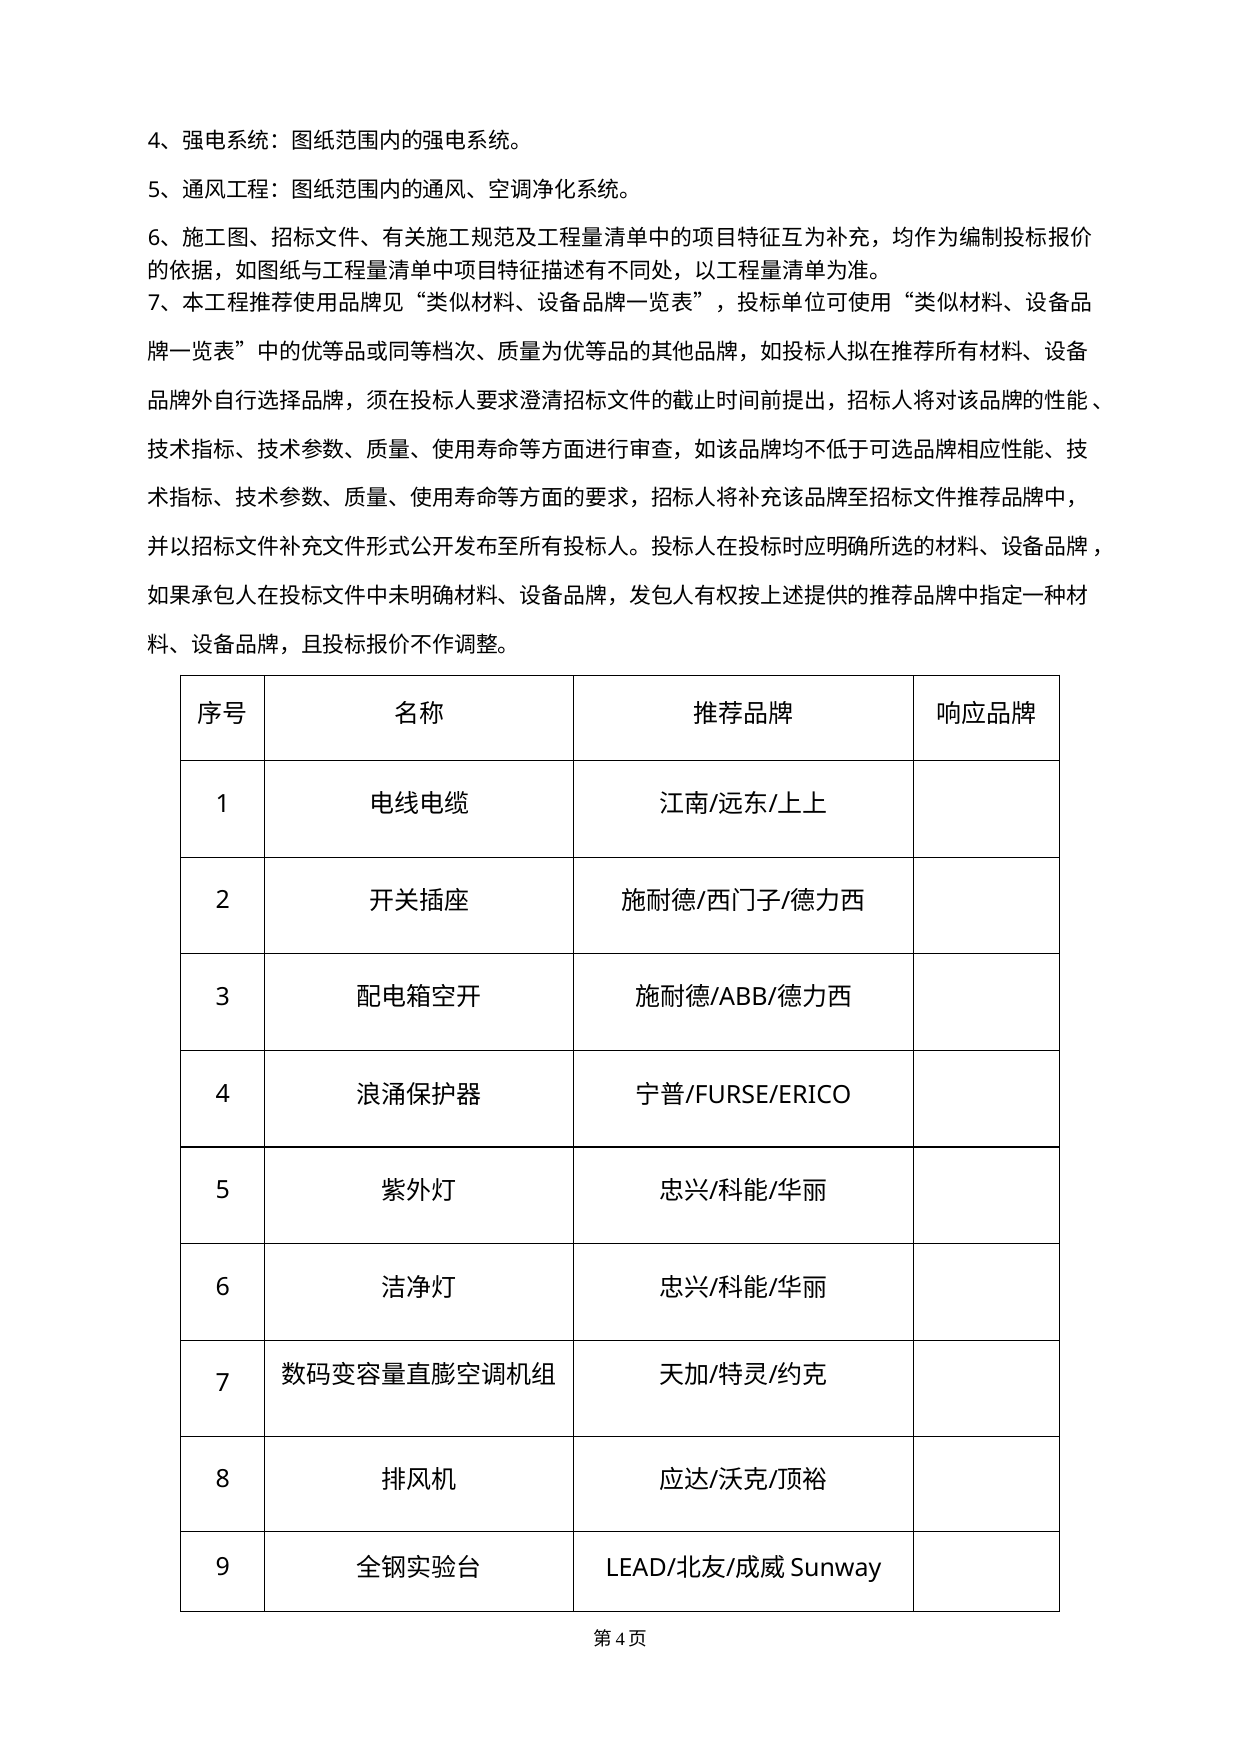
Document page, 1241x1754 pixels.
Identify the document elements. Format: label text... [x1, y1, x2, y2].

table_header 名称 [265, 676, 573, 760]
table_cell [914, 858, 1059, 953]
table_cell 天加/特灵/约克 [574, 1341, 913, 1436]
table_cell [914, 1244, 1059, 1339]
table_cell 数码变容量直膨空调机组 [265, 1341, 573, 1436]
table_cell 3 [181, 954, 264, 1050]
table_cell [914, 761, 1059, 857]
table_cell 施耐德/ABB/德力西 [574, 954, 913, 1050]
table_header 响应品牌 [914, 676, 1059, 760]
table_cell 江南/远东/上上 [574, 761, 913, 857]
table_cell 排风机 [265, 1437, 573, 1531]
text 6、施工图、招标文件、有关施工规范及工程量清单中的项目特征互为补充，均作为编制投标报价的依据，如图纸与工程量清单中项目特征描述有不同处，以工程量清单为准。 [148, 220, 1092, 285]
table_cell 7 [181, 1341, 264, 1436]
table_cell [914, 1532, 1059, 1611]
table_cell [914, 1437, 1059, 1531]
table_cell [914, 1148, 1059, 1243]
table_cell 2 [181, 858, 264, 953]
table_cell 6 [181, 1244, 264, 1339]
table_cell 4 [181, 1051, 264, 1146]
table_cell 紫外灯 [265, 1148, 573, 1243]
text 5、通风工程：图纸范围内的通风、空调净化系统。 [148, 172, 1092, 204]
table_cell 8 [181, 1437, 264, 1531]
table_cell 施耐德/西门子/德力西 [574, 858, 913, 953]
text 7、本工程推荐使用品牌见“类似材料、设备品牌一览表”，投标单位可使用“类似材料、设备品牌一览表”中的优等品或同等档次、质量为优等品的其他品牌，如投标人拟在推荐所有材料、设备品牌外自行选择品牌，须在投标人要求澄清招标文件的截止时间前提出，招标人将对该品牌的性能、技术指标、技术参数、质量、使用寿命等方面进行审查，如该品牌均不低于可选品牌相应性能、技术指标、技术参数、质量、使用寿命等方面的要求，招标人将补充该品牌至招标文件推荐品牌中，并以招标文件补充文件形式公开发布至所有投标人。投标人在投标时应明确所选的材料、设备品牌，如果承包人在投标文件中未明确材料、设备品牌，发包人有权按上述提供的推荐品牌中指定一种材料、设备品牌，且投标报价不作调整。 [148, 285, 1092, 659]
table_cell 1 [181, 761, 264, 857]
table_cell 忠兴/科能/华丽 [574, 1244, 913, 1339]
table_cell [914, 1341, 1059, 1436]
table_cell 电线电缆 [265, 761, 573, 857]
table_cell 应达/沃克/顶裕 [574, 1437, 913, 1531]
table_cell 忠兴/科能/华丽 [574, 1148, 913, 1243]
table_cell [914, 1051, 1059, 1146]
table_cell LEAD/北友/成威Sunway [574, 1532, 913, 1611]
table_cell 全钢实验台 [265, 1532, 573, 1611]
table_cell [914, 954, 1059, 1050]
table_cell 宁普/FURSE/ERICO [574, 1051, 913, 1146]
table_header 推荐品牌 [574, 676, 913, 760]
table_header 序号 [181, 676, 264, 760]
table_cell 9 [181, 1532, 264, 1611]
text 4、强电系统：图纸范围内的强电系统。 [148, 123, 1092, 156]
table_cell 开关插座 [265, 858, 573, 953]
table_cell 浪涌保护器 [265, 1051, 573, 1146]
table_cell 配电箱空开 [265, 954, 573, 1050]
table_cell 洁净灯 [265, 1244, 573, 1339]
table_cell 5 [181, 1148, 264, 1243]
